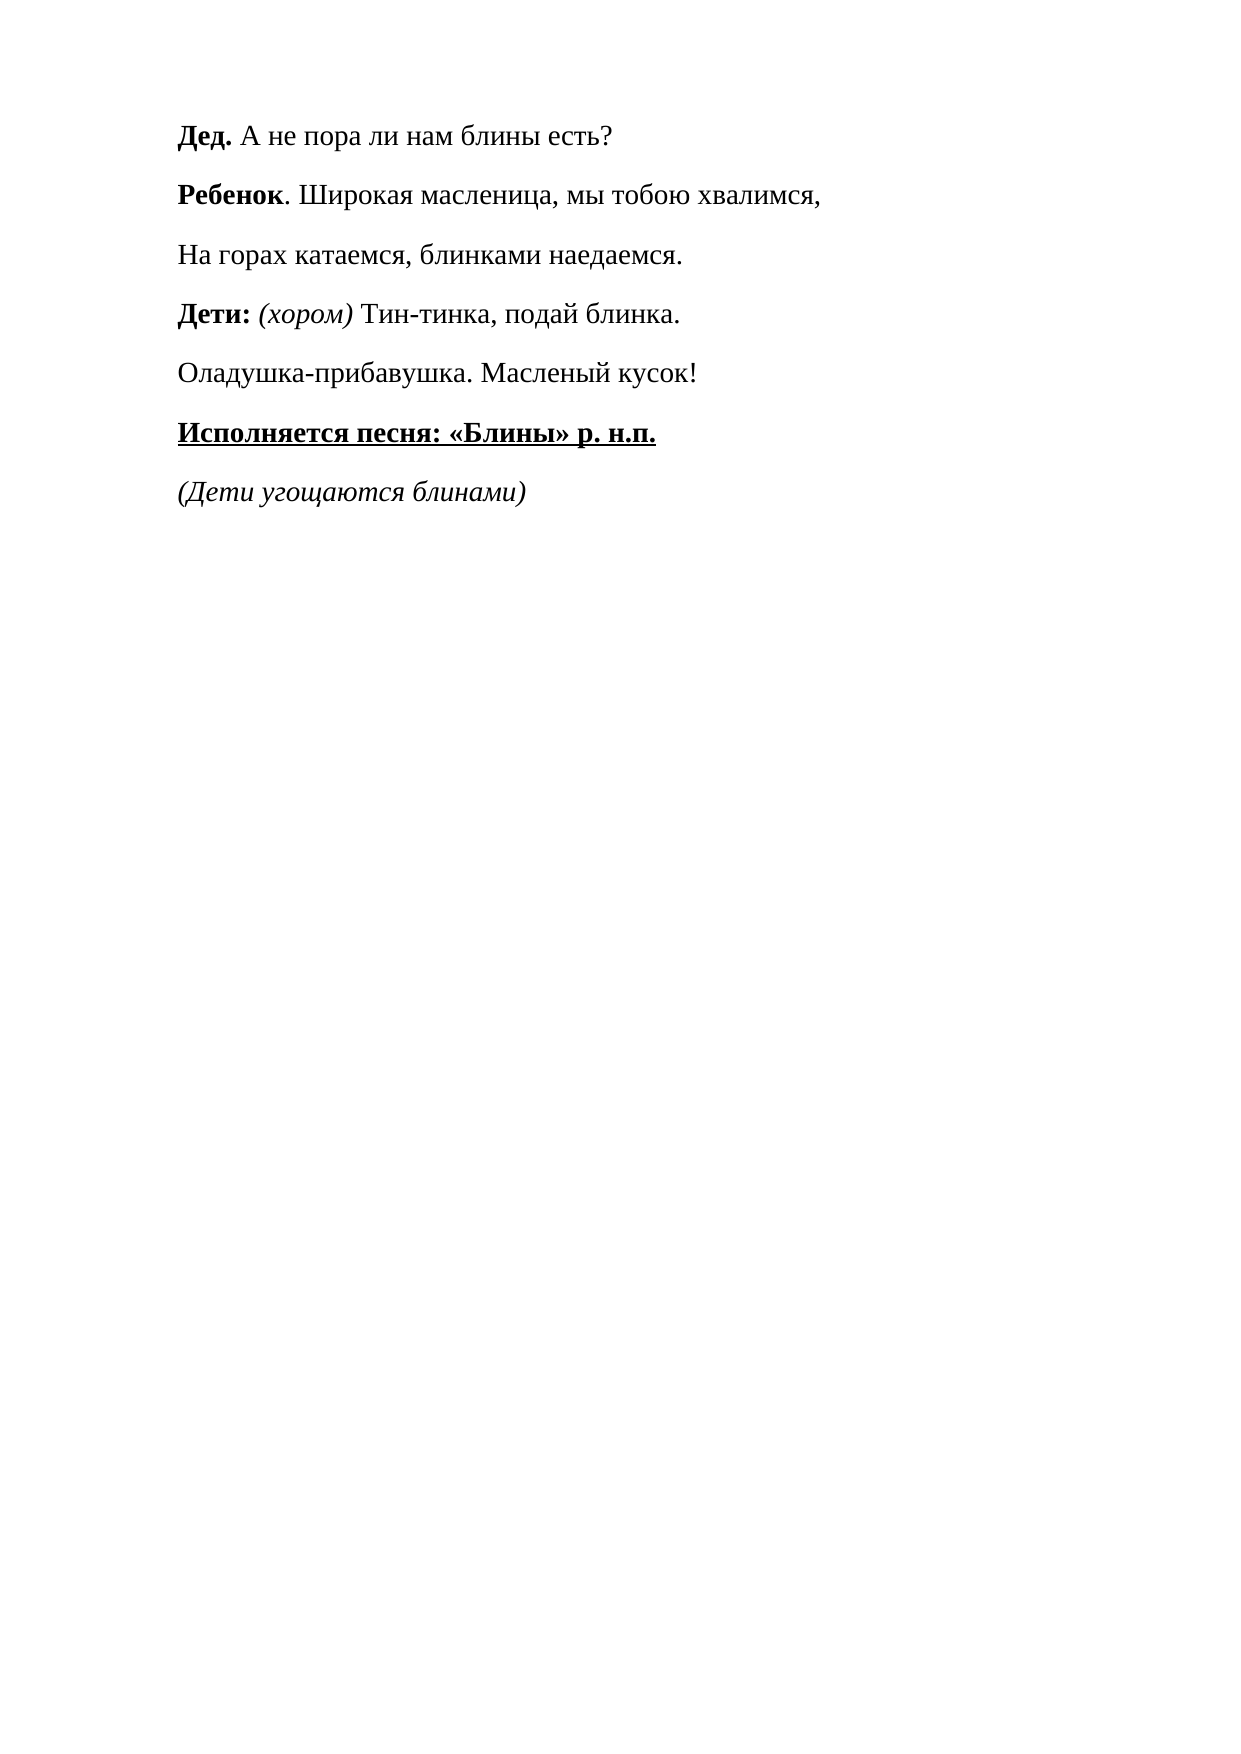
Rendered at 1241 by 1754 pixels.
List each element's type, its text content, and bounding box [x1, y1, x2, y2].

text На горах катаемся, блинками наедаемся. [177, 237, 1152, 270]
text Дети: (хором) Тин-тинка, подай блинка. [177, 296, 1152, 330]
text Оладушка-прибавушка. Масленый кусок! [177, 356, 1152, 389]
text Ребенок. Широкая масленица, мы тобою хвалимся, [177, 177, 1152, 211]
text Дед. А не пора ли нам блины есть? [177, 118, 1152, 152]
text Исполняется песня: «Блины» р. н.п. [177, 415, 1152, 448]
text (Дети угощаются блинами) [177, 474, 1152, 508]
